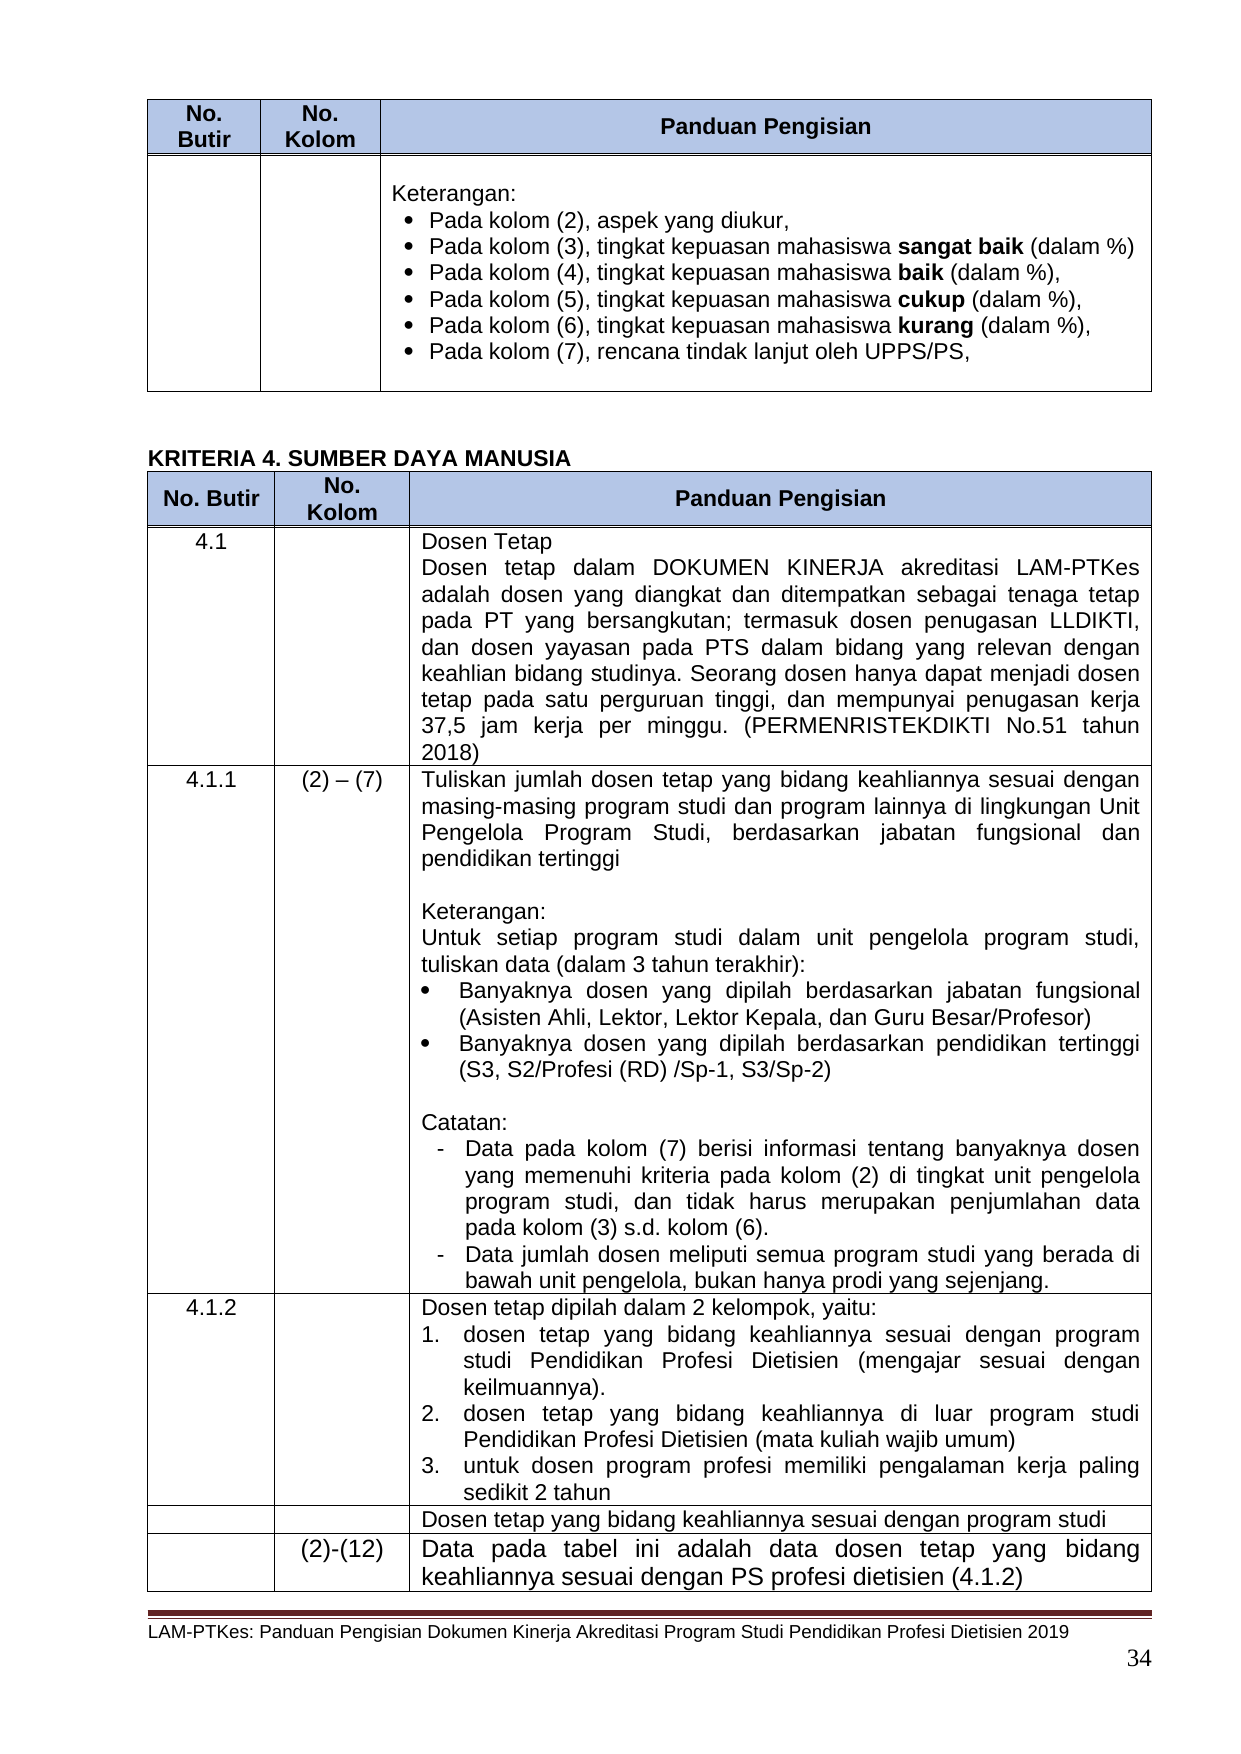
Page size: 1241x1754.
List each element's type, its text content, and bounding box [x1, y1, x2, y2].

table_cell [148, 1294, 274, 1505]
text KRITERIA 4. Sumber Daya Manusia [148, 445, 1152, 471]
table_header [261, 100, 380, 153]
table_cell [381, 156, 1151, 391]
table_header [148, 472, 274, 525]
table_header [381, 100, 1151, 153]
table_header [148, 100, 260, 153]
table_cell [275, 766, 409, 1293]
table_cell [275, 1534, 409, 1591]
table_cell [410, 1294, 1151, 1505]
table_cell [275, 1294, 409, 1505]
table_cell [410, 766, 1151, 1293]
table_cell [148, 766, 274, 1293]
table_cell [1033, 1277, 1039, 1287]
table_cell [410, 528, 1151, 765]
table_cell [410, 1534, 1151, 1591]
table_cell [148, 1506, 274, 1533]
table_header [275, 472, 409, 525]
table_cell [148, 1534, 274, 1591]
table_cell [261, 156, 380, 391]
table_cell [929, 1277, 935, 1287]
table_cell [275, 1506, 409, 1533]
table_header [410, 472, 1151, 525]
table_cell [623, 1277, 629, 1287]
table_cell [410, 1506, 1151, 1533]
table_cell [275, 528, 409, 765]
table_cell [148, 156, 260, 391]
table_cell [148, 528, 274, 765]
